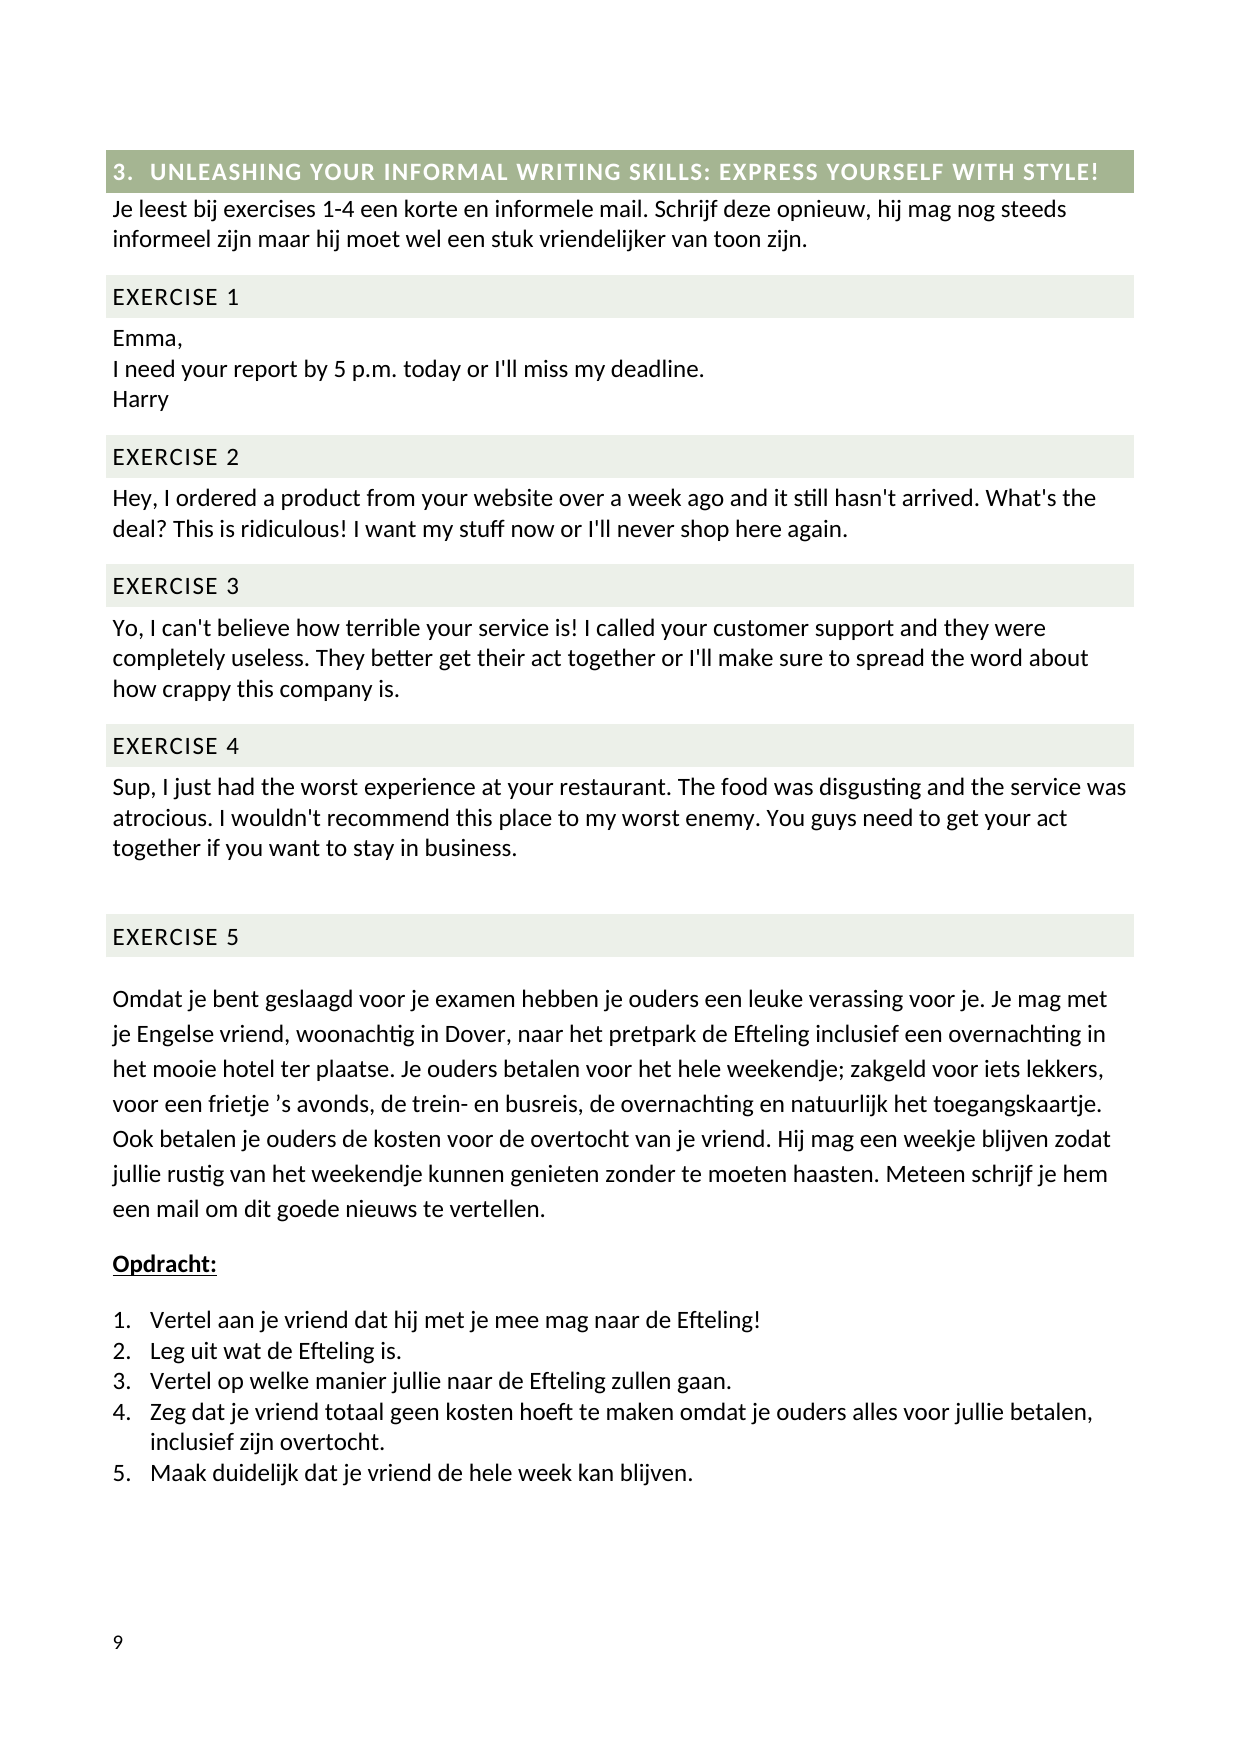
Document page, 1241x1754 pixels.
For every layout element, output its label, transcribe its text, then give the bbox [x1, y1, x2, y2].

subtitle Exercise 4 [113, 730, 1128, 761]
text Hey, I ordered a product from your website over a week ago and it still hasn't arrived. What's the deal? This is ridiculous! I want my stuff now or I'll never shop here again. [112, 482, 1128, 543]
text Omdat je bent geslaagd voor je examen hebben je ouders een leuke verassing voor je. Je mag met je Engelse vriend, woonachtig in Dover, naar het pretpark de Efteling inclusief een overnachting in het mooie hotel ter plaatse. Je ouders betalen voor het hele weekendje; zakgeld voor iets lekkers, voor een frietje ’s avonds, de trein- en busreis, de overnachting en natuurlijk het toegangskaartje. Ook betalen je ouders de kosten voor de overtocht van je vriend. Hij mag een weekje blijven zodat jullie rustig van het weekendje kunnen genieten zonder te moeten haasten. Meteen schrijf je hem een mail om dit goede nieuws te vertellen. [112, 983, 1128, 1223]
subtitle Exercise 5 [113, 921, 1128, 951]
list Vertel op welke manier jullie naar de Efteling zullen gaan. [112, 1366, 1128, 1396]
text Yo, I can't believe how terrible your service is! I called your customer support and they were completely useless. They better get their act together or I'll make sure to spread the word about how crappy this company is. [112, 612, 1128, 703]
text I need your report by 5 p.m. today or I'll miss my deadline. [112, 353, 1128, 383]
list Maak duidelijk dat je vriend de hele week kan blijven. [112, 1457, 1128, 1488]
subtitle Exercise 2 [113, 441, 1128, 472]
subtitle Exercise 1 [113, 281, 1128, 312]
text Je leest bij exercises 1-4 een korte en informele mail. Schrijf deze opnieuw, hij mag nog steeds informeel zijn maar hij moet wel een stuk vriendelijker van toon zijn. [112, 193, 1128, 254]
list Leg uit wat de Efteling is. [112, 1335, 1128, 1366]
text Opdracht: [112, 1249, 1128, 1279]
list Zeg dat je vriend totaal geen kosten hoeft te maken omdat je ouders alles voor jullie betalen, inclusief zijn overtocht. [112, 1396, 1128, 1457]
text Sup, I just had the worst experience at your restaurant. The food was disgusting and the service was atrocious. I wouldn't recommend this place to my worst enemy. You guys need to get your act together if you want to stay in business. [112, 772, 1128, 863]
list Vertel aan je vriend dat hij met je mee mag naar de Efteling! [112, 1304, 1128, 1335]
text Harry [112, 383, 1128, 414]
subtitle Unleashing Your Informal Writing Skills: Express Yourself with Style! [113, 156, 1128, 187]
subtitle Exercise 3 [113, 570, 1128, 601]
text Emma, [112, 322, 1128, 353]
